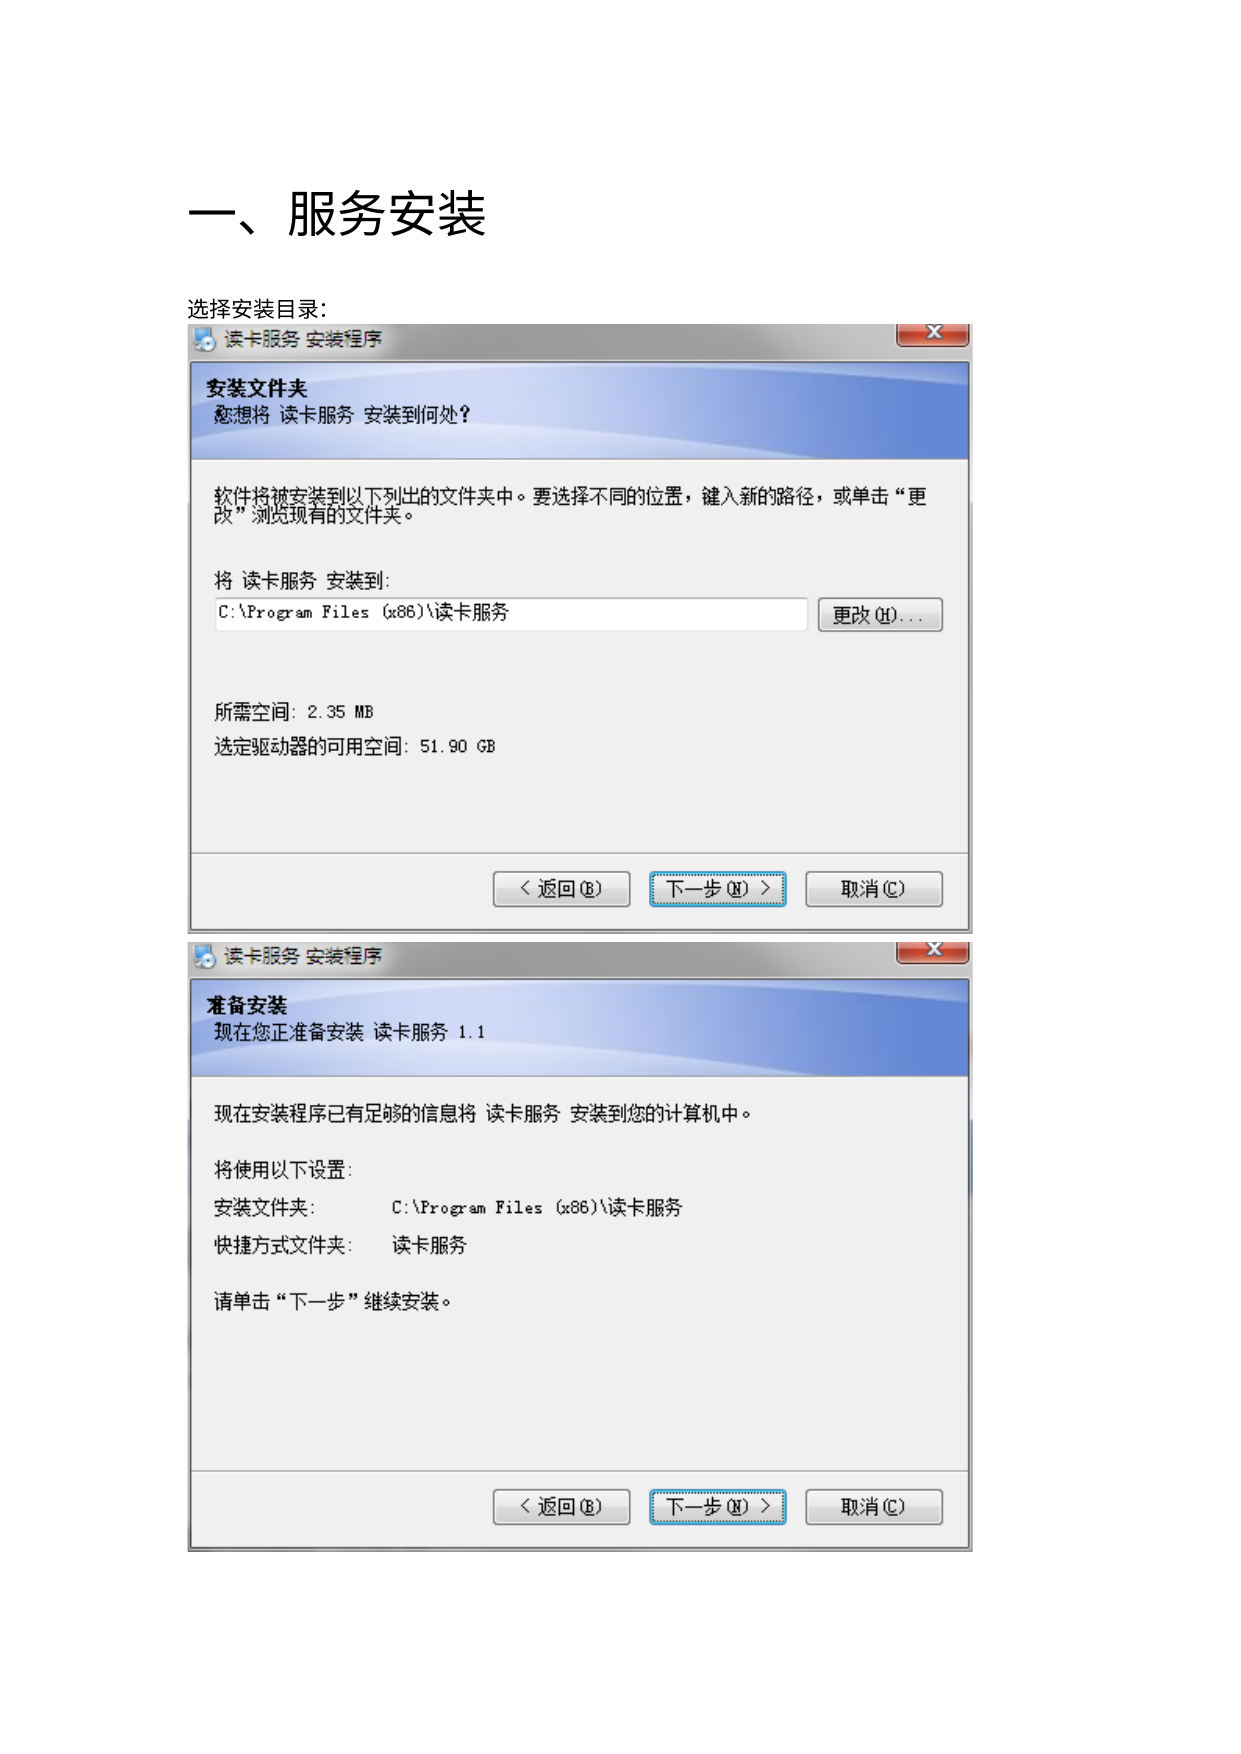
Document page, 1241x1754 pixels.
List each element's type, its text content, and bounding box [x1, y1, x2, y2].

picture [187, 324, 973, 934]
text 一、服务安装 [187, 162, 1053, 259]
text 选择安装目录： [187, 292, 1053, 324]
picture [187, 942, 973, 1552]
